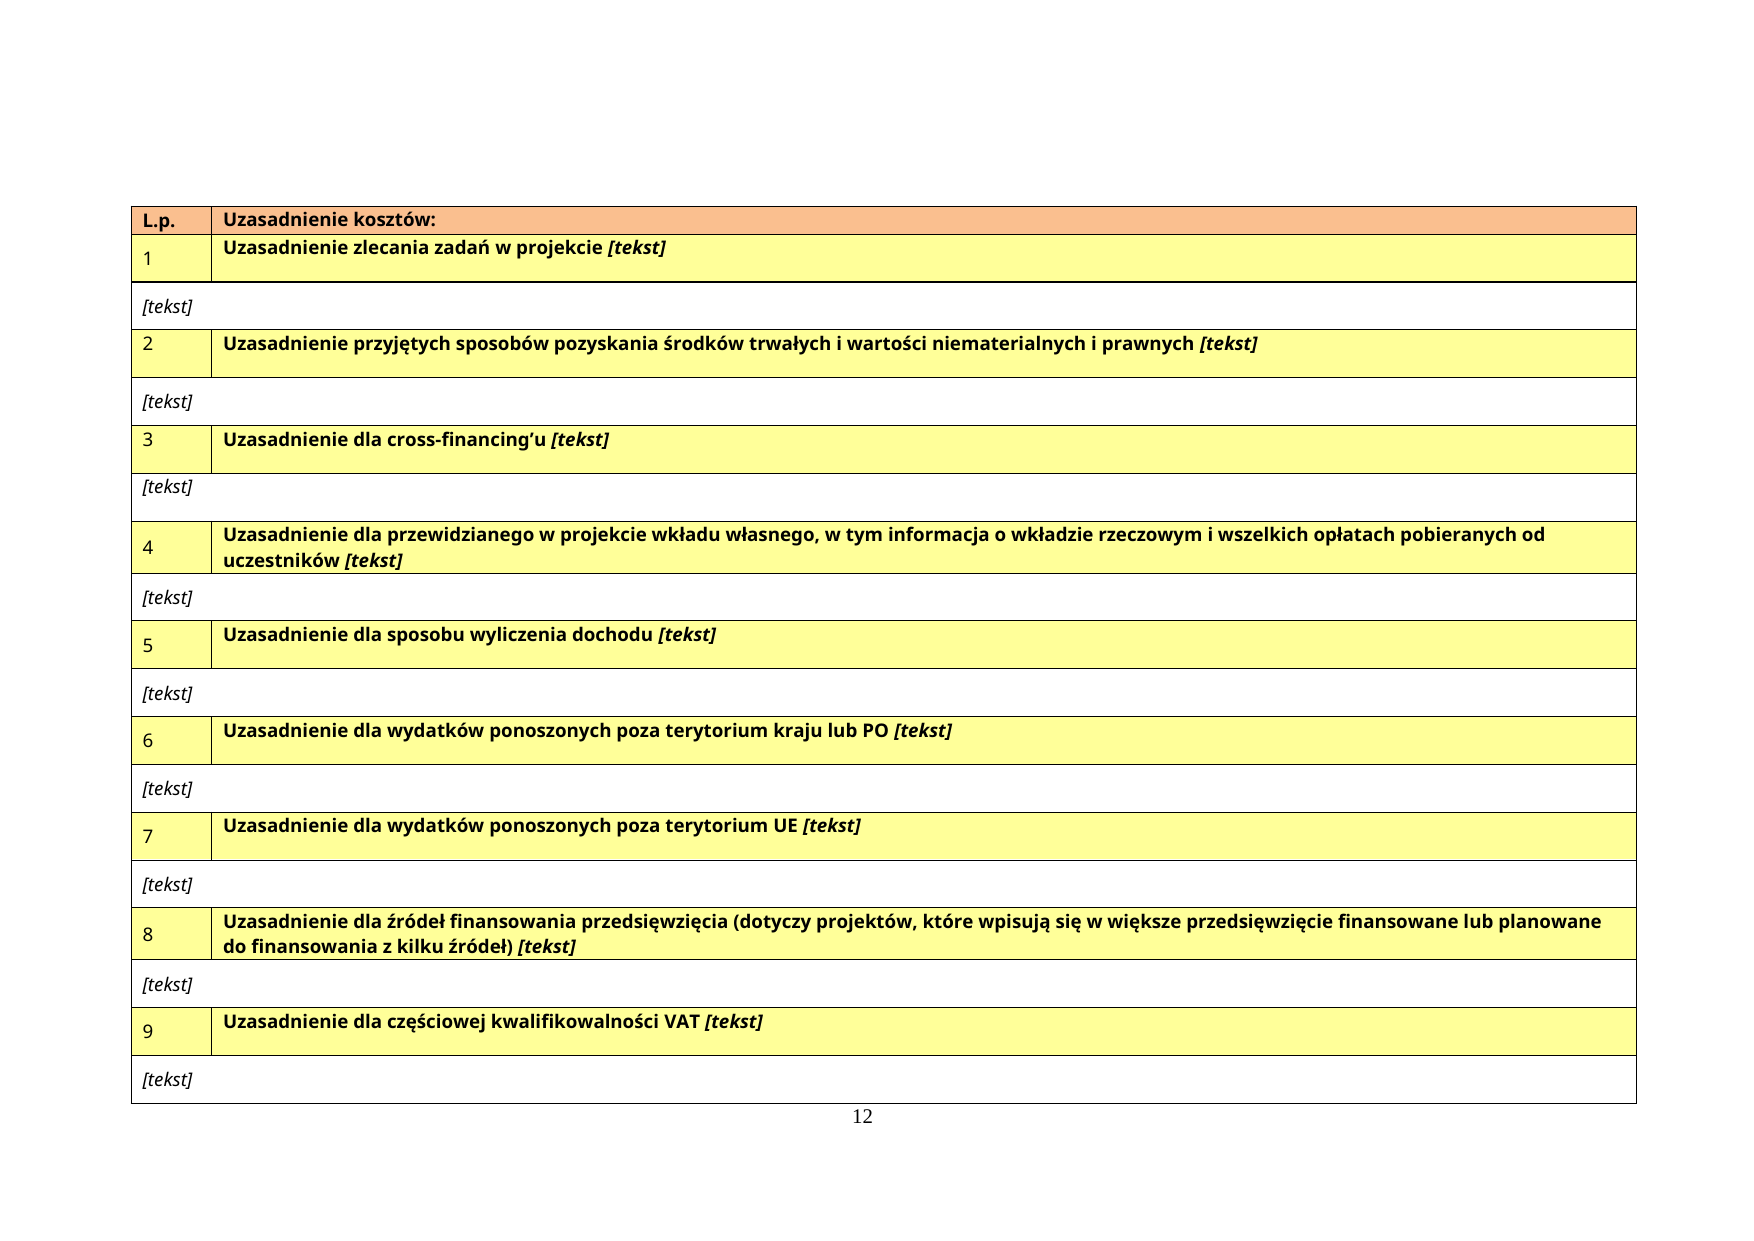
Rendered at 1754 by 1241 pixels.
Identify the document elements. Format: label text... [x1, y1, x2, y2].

table_cell 1 [132, 235, 211, 281]
table_cell [tekst] [132, 765, 1636, 812]
table_cell 5 [132, 621, 211, 668]
table_cell Uzasadnienie dla wydatków ponoszonych poza terytorium kraju lub PO [tekst] [212, 717, 1636, 764]
table_cell [tekst] [132, 669, 1636, 716]
table_cell Uzasadnienie zlecania zadań w projekcie [tekst] [212, 235, 1636, 281]
table_cell 6 [132, 717, 211, 764]
table_cell 3 [132, 426, 211, 473]
table_cell [tekst] [132, 1056, 1636, 1103]
table_cell 8 [132, 908, 211, 959]
table_header L.p. [132, 207, 211, 234]
table_cell [tekst] [132, 283, 1636, 329]
table_cell 2 [132, 330, 211, 377]
table_cell 7 [132, 813, 211, 859]
table_cell Uzasadnienie dla źródeł finansowania przedsięwzięcia (dotyczy projektów, które wpisują się w większe przedsięwzięcie finansowane lub planowane do finansowania z kilku źródeł) [tekst] [212, 908, 1636, 959]
table_cell Uzasadnienie dla sposobu wyliczenia dochodu [tekst] [212, 621, 1636, 668]
table_cell Uzasadnienie dla wydatków ponoszonych poza terytorium UE [tekst] [212, 813, 1636, 859]
table_cell Uzasadnienie dla częściowej kwalifikowalności VAT [tekst] [212, 1008, 1636, 1055]
table_cell Uzasadnienie dla przewidzianego w projekcie wkładu własnego, w tym informacja o wkładzie rzeczowym i wszelkich opłatach pobieranych od uczestników [tekst] [212, 522, 1636, 573]
table_cell [tekst] [132, 378, 1636, 425]
table_cell 9 [132, 1008, 211, 1055]
table_cell [tekst] [132, 861, 1636, 907]
table_cell Uzasadnienie przyjętych sposobów pozyskania środków trwałych i wartości niematerialnych i prawnych [tekst] [212, 330, 1636, 377]
table_cell [tekst] [132, 474, 1636, 521]
table_cell [tekst] [132, 574, 1636, 620]
table_cell 4 [132, 522, 211, 573]
table_header Uzasadnienie kosztów: [212, 207, 1636, 234]
table_cell [tekst] [132, 960, 1636, 1007]
table_cell Uzasadnienie dla cross-financing’u [tekst] [212, 426, 1636, 473]
